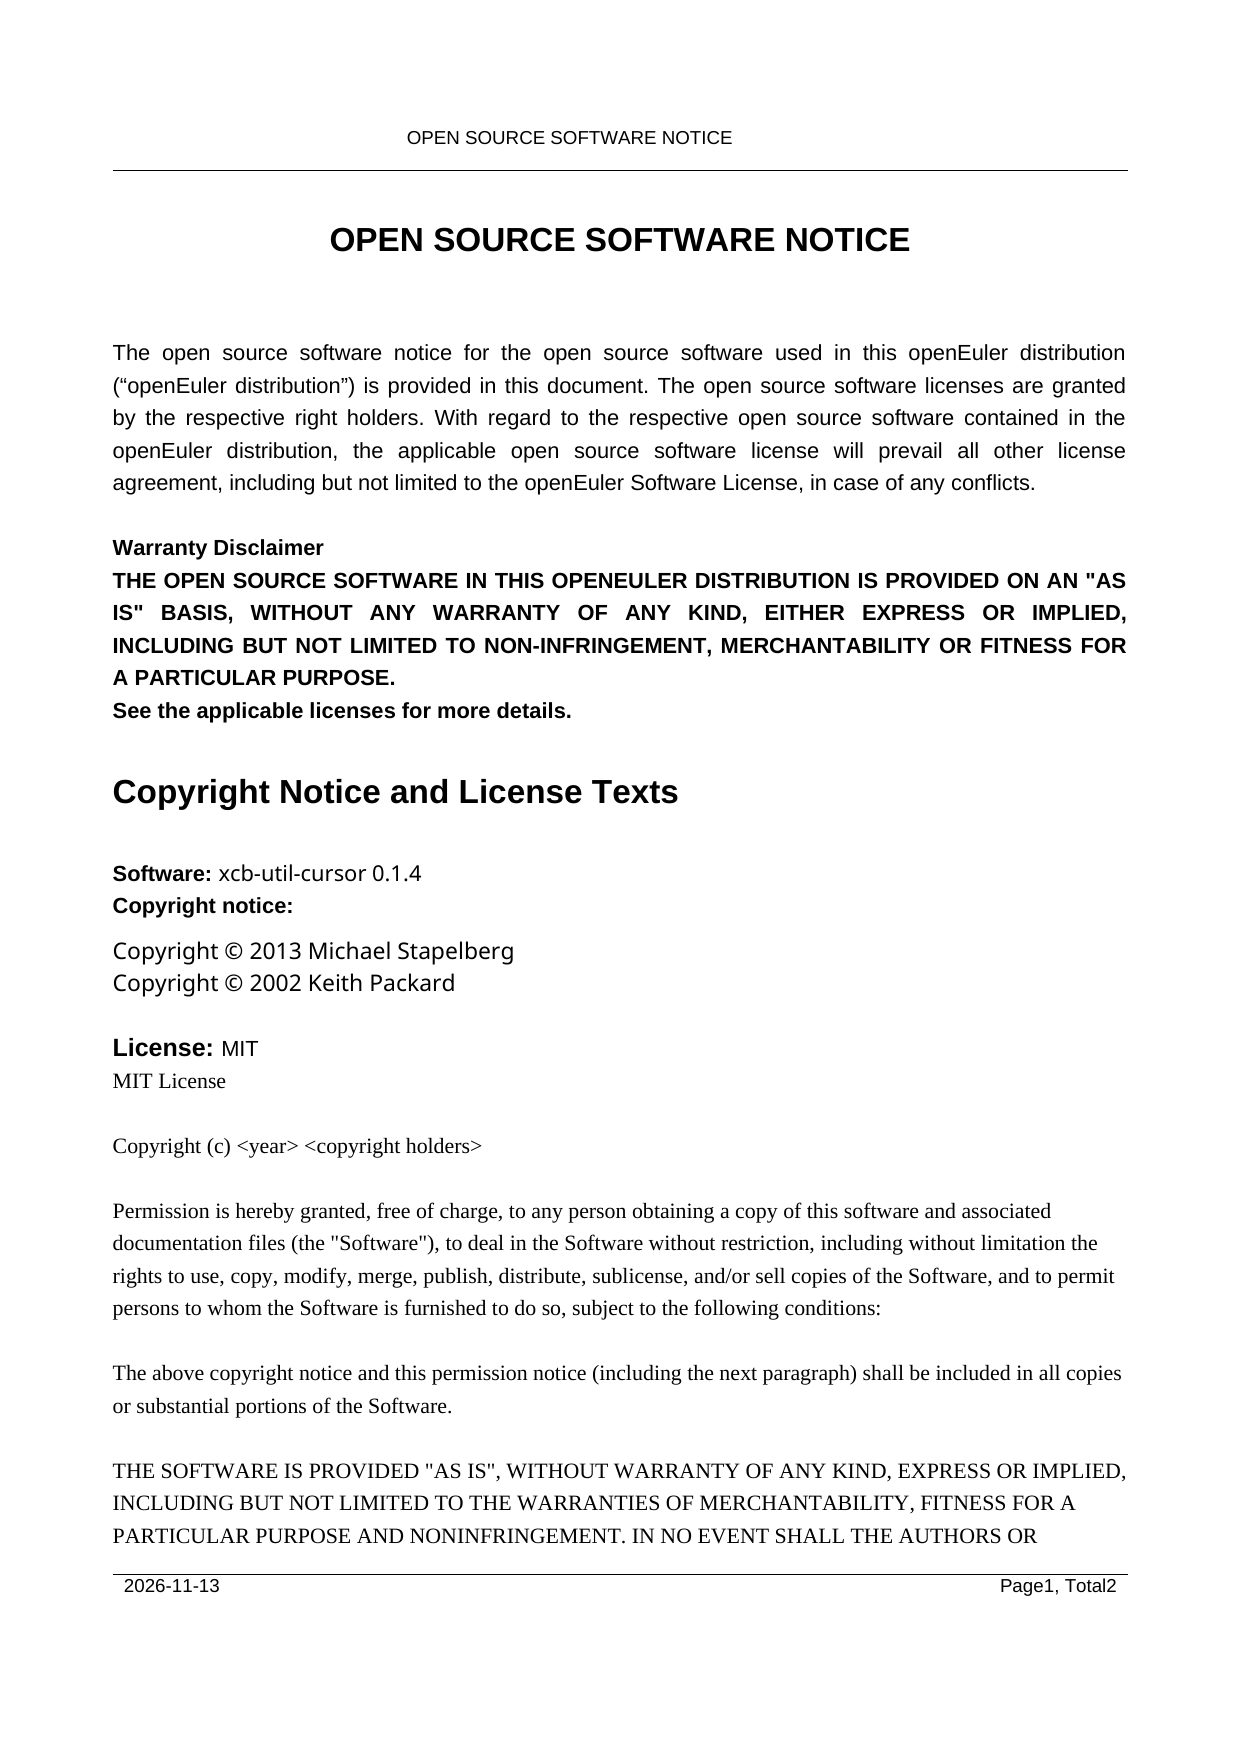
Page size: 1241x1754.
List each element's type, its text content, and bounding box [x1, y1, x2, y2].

text Copyright notice: [112, 889, 1128, 921]
text The open source software notice for the open source software used in this openEuler distribution (“openEuler distribution”) is provided in this document. The open source software licenses are granted by the respective right holders. With regard to the respective open source software contained in the openEuler distribution, the applicable open source software license will prevail all other license agreement, including but not limited to the openEuler Software License, in case of any conflicts. [112, 336, 1128, 499]
title Software: xcb-util-cursor 0.1.4 [112, 856, 1128, 889]
text License: MIT [112, 1031, 1128, 1064]
text OPEN SOURCE SOFTWARE NOTICE [112, 206, 1128, 271]
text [112, 1064, 1128, 1551]
text Copyright © 2013 Michael Stapelberg Copyright © 2002 Keith Packard [112, 934, 1128, 1031]
text THE OPEN SOURCE SOFTWARE IN THIS OPENEULER DISTRIBUTION IS PROVIDED ON AN "AS IS" BASIS, WITHOUT ANY WARRANTY OF ANY KIND, EITHER EXPRESS OR IMPLIED, INCLUDING BUT NOT LIMITED TO NON-INFRINGEMENT, MERCHANTABILITY OR FITNESS FOR A PARTICULAR PURPOSE. See the applicable licenses for more details. [112, 564, 1128, 726]
text Copyright Notice and License Texts [112, 759, 1128, 824]
text Warranty Disclaimer [112, 531, 1128, 564]
